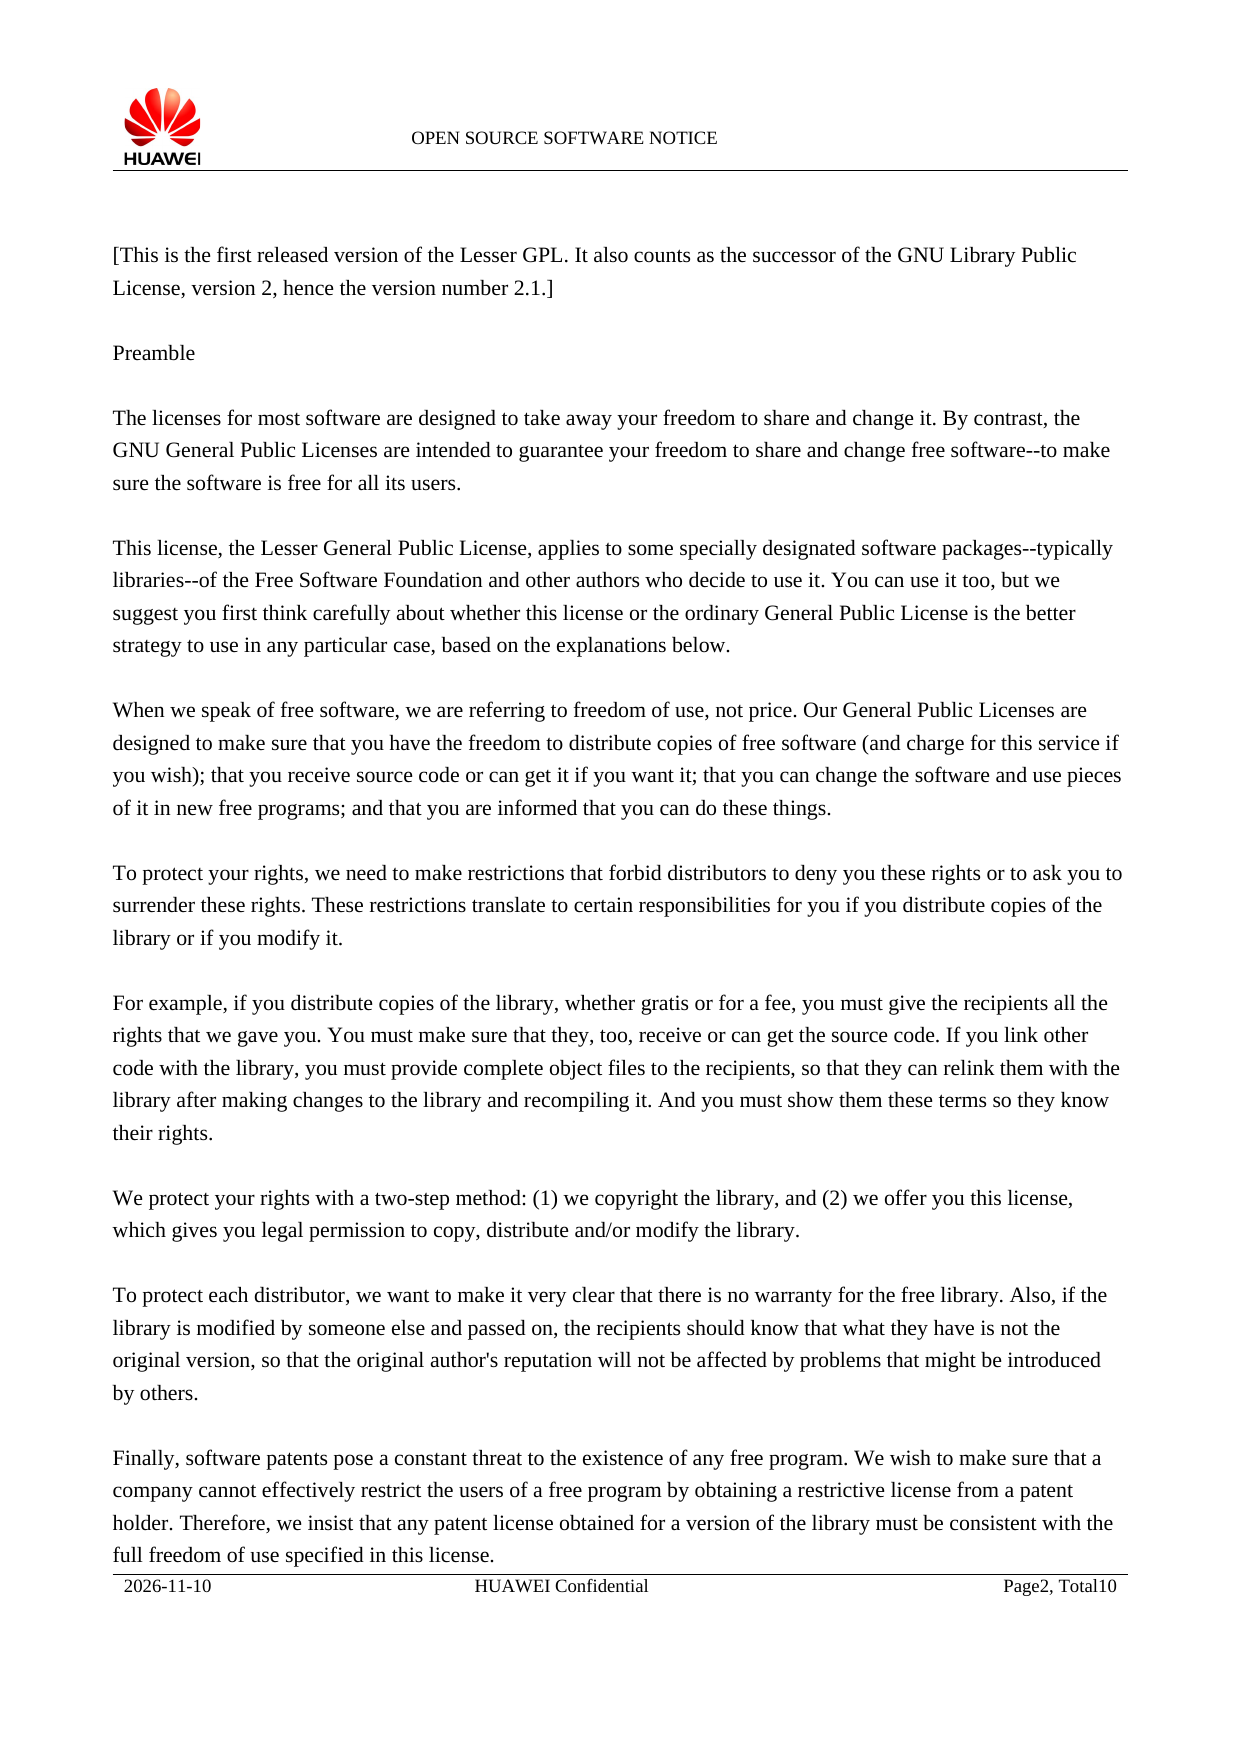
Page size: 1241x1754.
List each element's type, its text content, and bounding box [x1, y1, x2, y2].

picture [124, 88, 201, 165]
